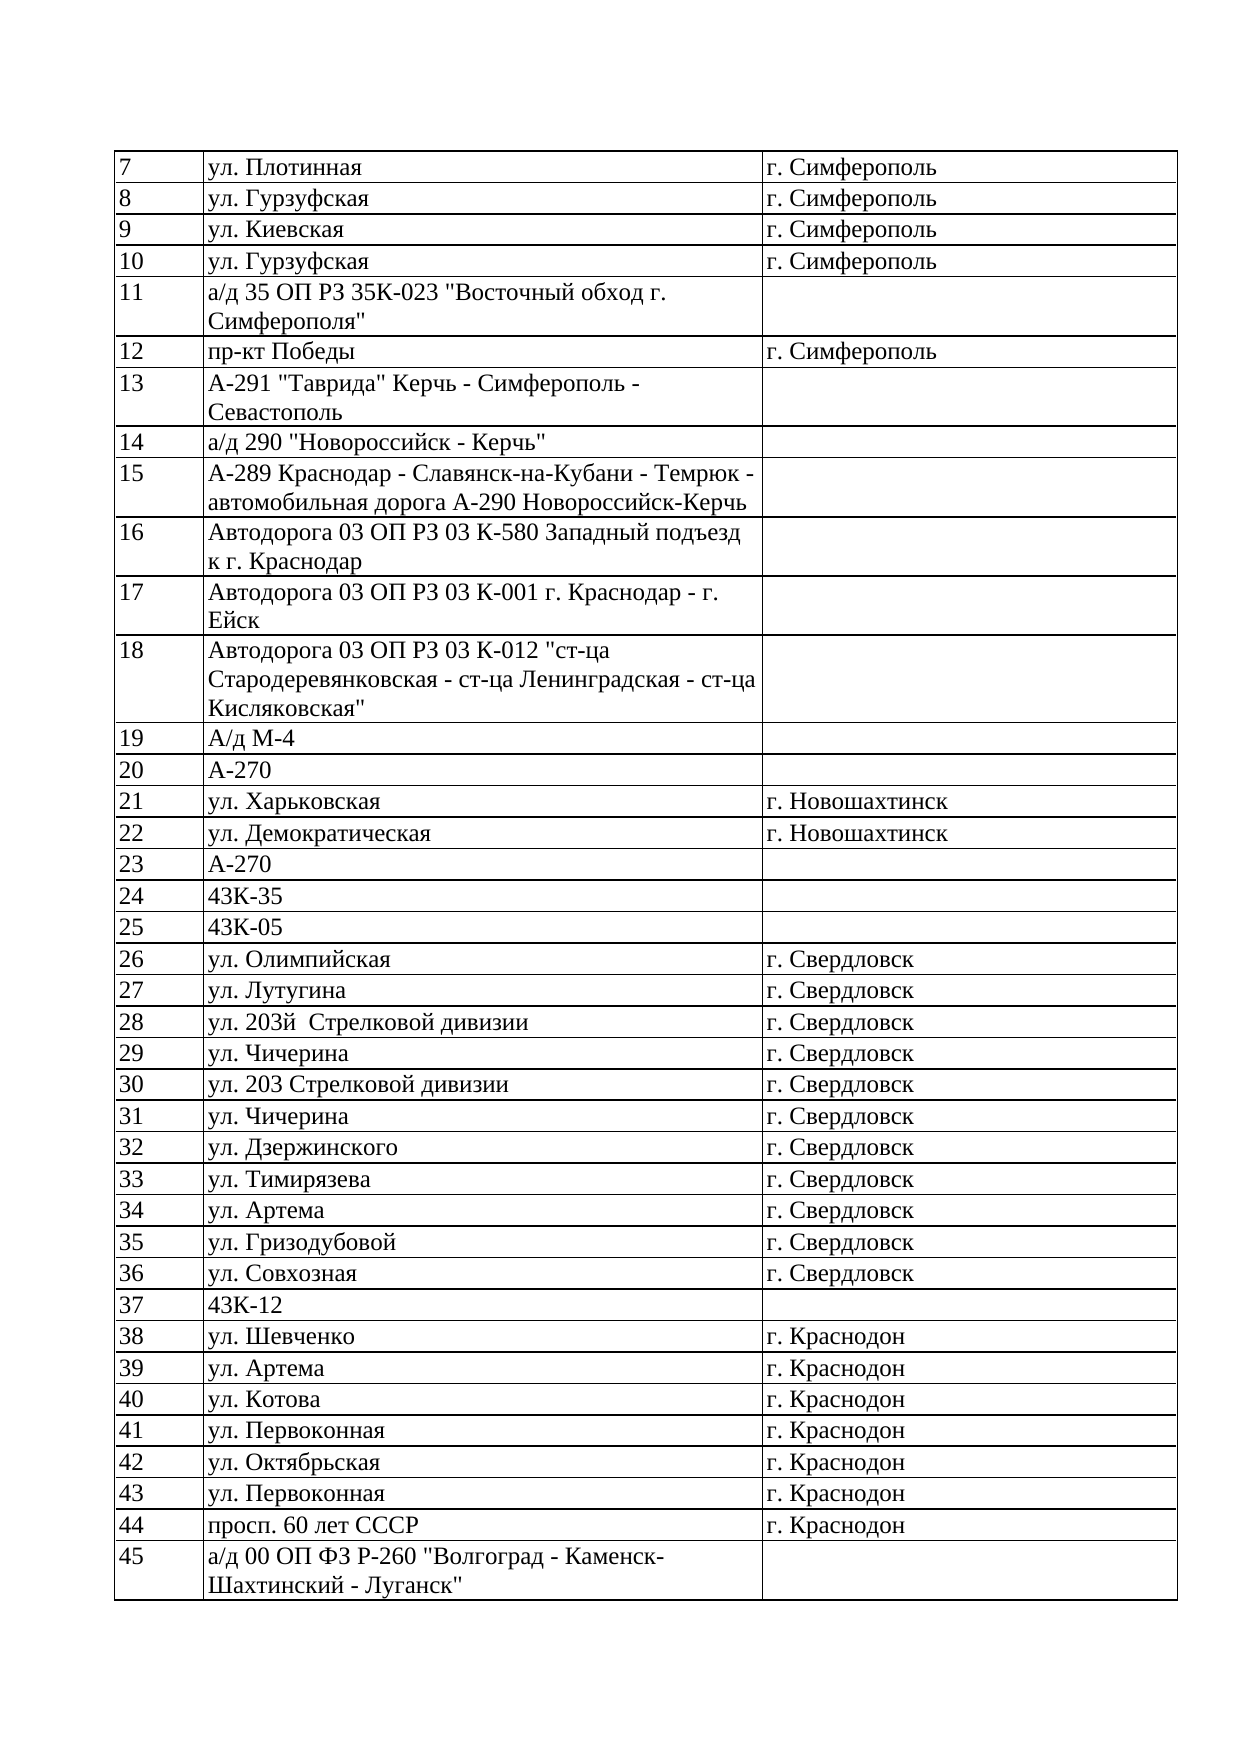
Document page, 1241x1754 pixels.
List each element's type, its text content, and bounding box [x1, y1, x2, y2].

table_cell 7 [115, 152, 203, 181]
table_cell 26 [115, 943, 203, 973]
table_cell г. Краснодон [763, 1414, 1177, 1445]
table_cell г. Свердловск [763, 1225, 1177, 1257]
table_cell 34 [115, 1195, 203, 1225]
table_cell г. Краснодон [763, 1320, 1177, 1351]
table_cell г. Свердловск [763, 1257, 1177, 1288]
table_cell 36 [115, 1258, 203, 1288]
table_cell [763, 516, 1177, 575]
table_cell [763, 911, 1177, 942]
table_cell 33 [115, 1163, 203, 1194]
table_cell [763, 879, 1177, 911]
table_cell ул. 203 Стрелковой дивизии [204, 1070, 762, 1099]
table_cell г. Краснодон [763, 1383, 1177, 1414]
table_cell г. Краснодон [763, 1477, 1177, 1508]
table_cell г. Свердловск [763, 942, 1177, 973]
table_cell 42 [115, 1446, 203, 1477]
table_cell 29 [115, 1038, 203, 1068]
table_cell 37 [115, 1289, 203, 1319]
table_cell ул. Артема [204, 1353, 762, 1382]
table_cell Автодорога 03 ОП РЗ 03 К-580 Западный подъезд к г. Краснодар [204, 518, 762, 575]
table_cell 30 [115, 1069, 203, 1099]
table_cell 32 [115, 1132, 203, 1162]
table_cell г. Новошахтинск [763, 816, 1177, 848]
table_cell а/д 290 "Новороссийск - Керчь" [204, 427, 762, 457]
table_cell ул. Октябрьская [204, 1447, 762, 1477]
table_cell 23 [115, 849, 203, 879]
table_cell [763, 366, 1177, 425]
table_cell 21 [115, 786, 203, 816]
table_cell ул. Первоконная [204, 1416, 762, 1445]
table_cell ул. 203й Стрелковой дивизии [204, 1007, 762, 1036]
table_cell 35 [115, 1226, 203, 1257]
table_cell 19 [115, 723, 203, 753]
table_cell ул. Совхозная [204, 1258, 762, 1288]
table_cell 22 [115, 817, 203, 848]
table_cell г. Свердловск [763, 974, 1177, 1005]
table_cell 43 [115, 1478, 203, 1508]
table_cell ул. Плотинная [204, 152, 762, 181]
table_cell [763, 457, 1177, 516]
table_cell г. Симферополь [763, 181, 1177, 213]
table_cell г. Новошахтинск [763, 785, 1177, 816]
table_cell 8 [115, 183, 203, 213]
table_cell ул. Котова [204, 1384, 762, 1414]
table_cell 13 [115, 368, 203, 425]
table_cell ул. Тимирязева [204, 1164, 762, 1194]
table_cell ул. Дзержинского [204, 1132, 762, 1162]
table_cell А-289 Краснодар - Славянск-на-Кубани - Темрюк - автомобильная дорога А-290 Новороссийск-Керчь [204, 458, 762, 516]
table_cell просп. 60 лет СССР [204, 1510, 762, 1540]
table_cell ул. Чичерина [204, 1038, 762, 1068]
table_cell 25 [115, 912, 203, 942]
table_cell г. Симферополь [763, 213, 1177, 244]
table_cell 38 [115, 1321, 203, 1351]
table_cell Автодорога 03 ОП РЗ 03 К-001 г. Краснодар - г. Ейск [204, 577, 762, 634]
table_cell [763, 753, 1177, 785]
table_cell ул. Гурзуфская [204, 183, 762, 213]
table_cell 16 [115, 517, 203, 575]
table_cell г. Свердловск [763, 1036, 1177, 1068]
table_cell г. Свердловск [763, 1194, 1177, 1225]
table_cell г. Краснодон [763, 1508, 1177, 1540]
table_cell г. Свердловск [763, 1099, 1177, 1131]
table_cell а/д 35 ОП РЗ 35К-023 "Восточный обход г. Симферополя" [204, 277, 762, 335]
table_cell ул. Шевченко [204, 1321, 762, 1351]
table_cell а/д 00 ОП ФЗ Р-260 "Волгоград - Каменск-Шахтинский - Луганск" [204, 1541, 762, 1599]
table_cell ул. Демократическая [204, 818, 762, 848]
table_cell пр-кт Победы [204, 337, 762, 366]
table_cell г. Симферополь [763, 244, 1177, 276]
table_cell 45 [115, 1541, 203, 1599]
table_cell [763, 425, 1177, 457]
table_cell 17 [115, 576, 203, 634]
table_cell А-270 [204, 849, 762, 879]
table_cell ул. Артема [204, 1195, 762, 1225]
table_cell 15 [115, 458, 203, 516]
table_cell г. Симферополь [763, 335, 1177, 366]
table_cell А-291 "Таврида" Керчь - Симферополь - Севастополь [204, 368, 762, 425]
table_cell [763, 634, 1177, 722]
table_cell Автодорога 03 ОП РЗ 03 К-012 "ст-ца Стародеревянковская - ст-ца Ленинградская - ст-ца Кисляковская" [204, 636, 762, 722]
table_cell 44 [115, 1509, 203, 1540]
table_cell 41 [115, 1415, 203, 1445]
table_cell г. Симферополь [763, 152, 1177, 181]
table_cell г. Свердловск [763, 1131, 1177, 1162]
table_cell ул. Чичерина [204, 1101, 762, 1131]
table_cell ул. Гурзуфская [204, 246, 762, 276]
table_cell 10 [115, 245, 203, 276]
table_cell 39 [115, 1352, 203, 1382]
table_cell 9 [115, 214, 203, 244]
table_cell 24 [115, 880, 203, 911]
table_cell ул. Олимпийская [204, 944, 762, 973]
table_cell ул. Первоконная [204, 1478, 762, 1508]
table_cell [763, 575, 1177, 634]
table_cell 43К-35 [204, 881, 762, 911]
table_cell 31 [115, 1100, 203, 1131]
table_cell г. Свердловск [763, 1068, 1177, 1099]
table_cell 11 [115, 277, 203, 335]
table_cell 20 [115, 754, 203, 785]
table_cell ул. Киевская [204, 215, 762, 244]
table_cell [763, 722, 1177, 753]
table_cell 27 [115, 975, 203, 1005]
table_cell [763, 848, 1177, 879]
table_cell 40 [115, 1384, 203, 1414]
table_cell г. Свердловск [763, 1005, 1177, 1036]
table_cell г. Краснодон [763, 1351, 1177, 1382]
table_cell А-270 [204, 755, 762, 785]
table_cell 28 [115, 1006, 203, 1036]
table_cell 18 [115, 635, 203, 722]
table_cell [763, 1288, 1177, 1319]
table_cell 12 [115, 336, 203, 366]
table_cell ул. Харьковская [204, 786, 762, 816]
table_cell 43К-12 [204, 1290, 762, 1319]
table_cell ул. Гризодубовой [204, 1227, 762, 1257]
table_cell [763, 1540, 1177, 1599]
table_cell 14 [115, 426, 203, 457]
table_cell [763, 276, 1177, 335]
table_cell ул. Лутугина [204, 975, 762, 1005]
table_cell г. Свердловск [763, 1162, 1177, 1194]
table_cell А/д М-4 [204, 723, 762, 753]
table_cell 43К-05 [204, 912, 762, 942]
table_cell г. Краснодон [763, 1445, 1177, 1477]
